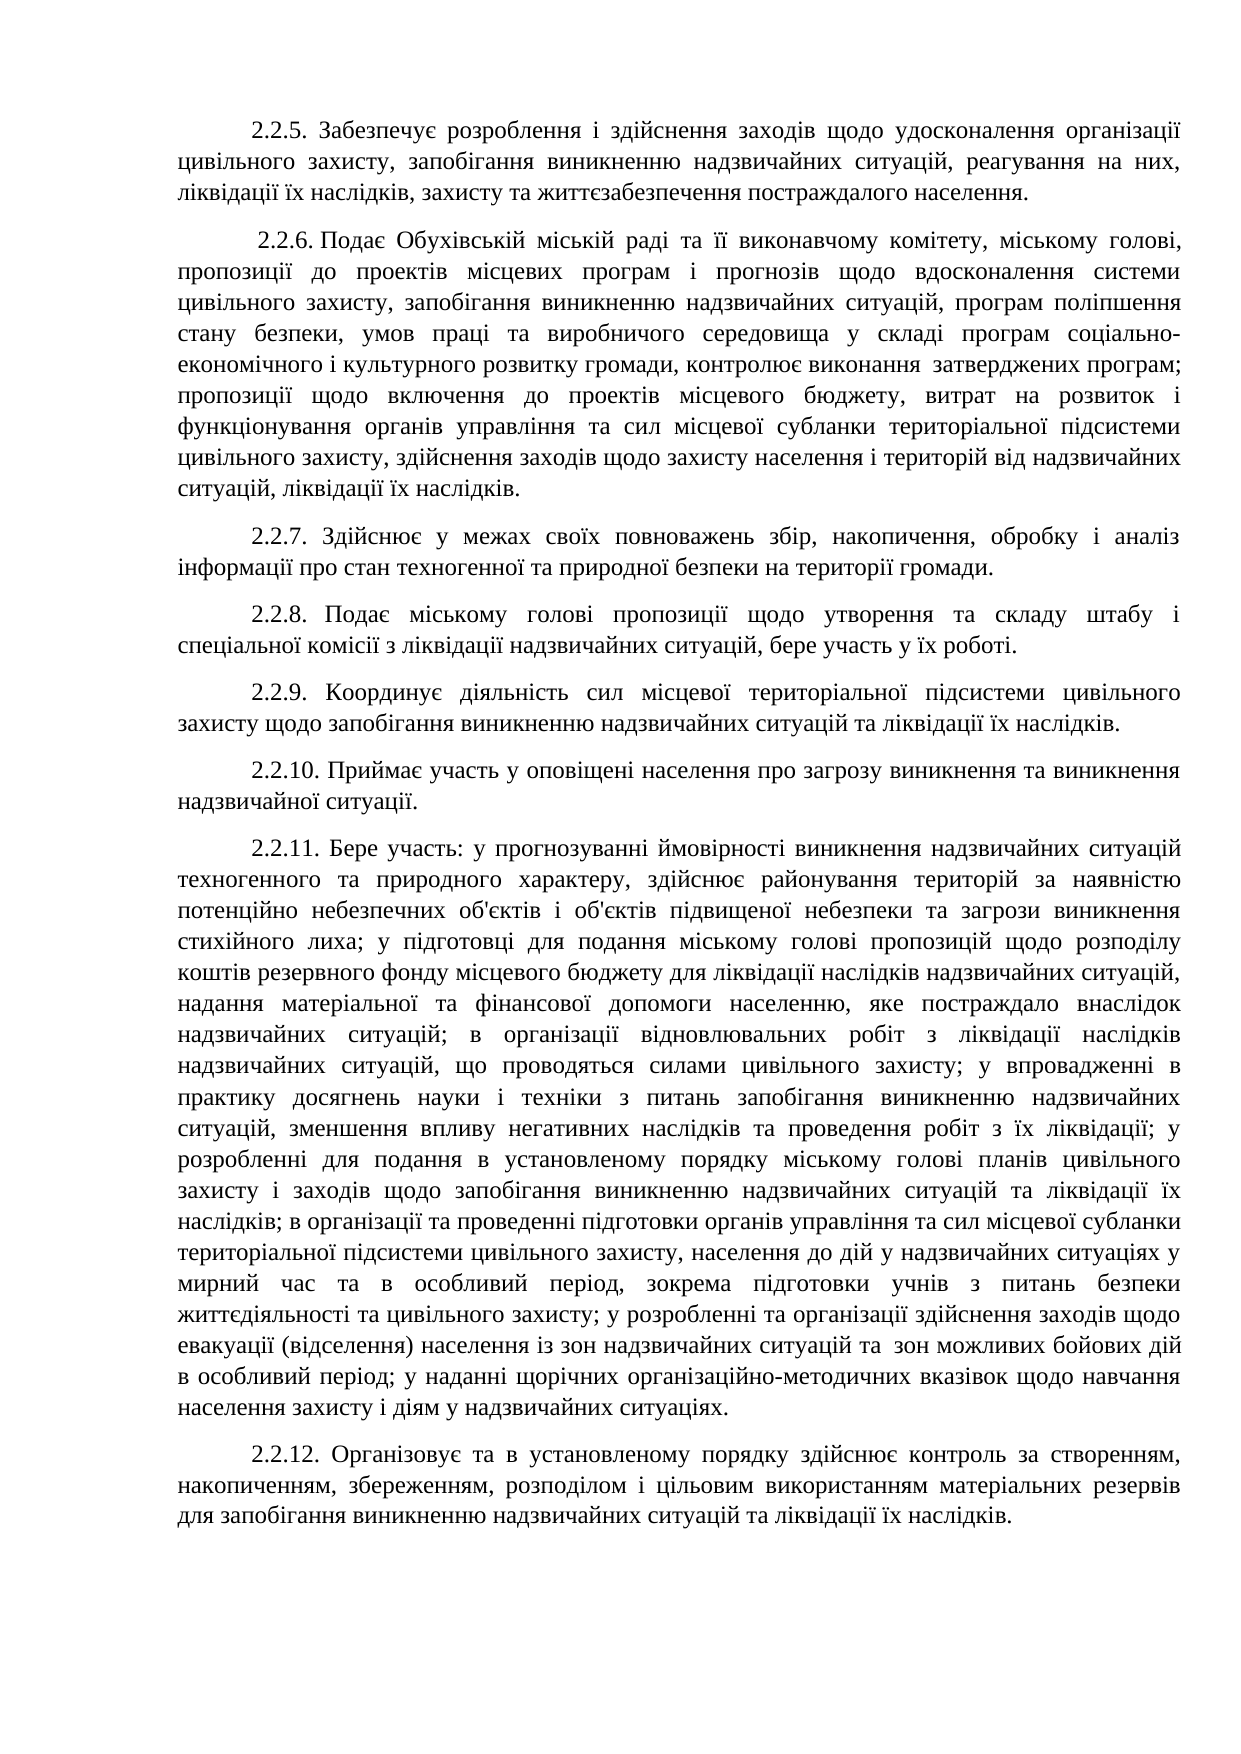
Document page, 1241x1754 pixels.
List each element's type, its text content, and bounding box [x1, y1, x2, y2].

list Організовує та в установленому порядку здійснює контроль за створенням, накопиченням, збереженням, розподілом і цільовим використанням матеріальних резервів для запобігання виникненню надзвичайних ситуацій та ліквідації їх наслідків. [177, 1439, 1182, 1529]
list Бере участь: у прогнозуванні ймовірності виникнення надзвичайних ситуацій техногенного та природного характеру, здійснює районування територій за наявністю потенційно небезпечних об'єктів і об'єктів підвищеної небезпеки та загрози виникнення стихійного лиха; у підготовці для подання міському голові пропозицій щодо розподілу коштів резервного фонду місцевого бюджету для ліквідації наслідків надзвичайних ситуацій, надання матеріальної та фінансової допомоги населенню, яке постраждало внаслідок надзвичайних ситуацій; в організації відновлювальних робіт з ліквідації наслідків надзвичайних ситуацій, що проводяться силами цивільного захисту; у впровадженні в практику досягнень науки і техніки з питань запобігання виникненню надзвичайних ситуацій, зменшення впливу негативних наслідків та проведення робіт з їх ліквідації; у розробленні для подання в установленому порядку міському голові планів цивільного захисту і заходів щодо запобігання виникненню надзвичайних ситуацій та ліквідації їх наслідків; в організації та проведенні підготовки органів управління та сил місцевої субланки територіальної підсистеми цивільного захисту, населення до дій у надзвичайних ситуаціях у мирний час та в особливий період, зокрема підготовки учнів з питань безпеки життєдіяльності та цивільного захисту; у розробленні та організації здійснення заходів щодо евакуації (відселення) населення із зон надзвичайних ситуацій та зон можливих бойових дій в особливий період; у наданні щорічних організаційно-методичних вказівок щодо навчання населення захисту і діям у надзвичайних ситуаціях. [177, 833, 1182, 1421]
list Подає Обухівській міській раді та її виконавчому комітету, міському голові, пропозиції до проектів місцевих програм і прогнозів щодо вдосконалення системи цивільного захисту, запобігання виникненню надзвичайних ситуацій, програм поліпшення стану безпеки, умов праці та виробничого середовища у складі програм соціально-економічного і культурного розвитку громади, контролює виконання затверджених програм; пропозиції щодо включення до проектів місцевого бюджету, витрат на розвиток і функціонування органів управління та сил місцевої субланки територіальної підсистеми цивільного захисту, здійснення заходів щодо захисту населення і територій від надзвичайних ситуацій, ліквідації їх наслідків. [177, 225, 1182, 502]
list Подає міському голові пропозиції щодо утворення та складу штабу і спеціальної комісії з ліквідації надзвичайних ситуацій, бере участь у їх роботі. [177, 599, 1181, 658]
list Здійснює у межах своїх повноважень збір, накопичення, обробку і аналіз інформації про стан техногенної та природної безпеки на території громади. [177, 521, 1181, 580]
list Приймає участь у оповіщені населення про загрозу виникнення та виникнення надзвичайної ситуації. [177, 755, 1181, 814]
list Забезпечує розроблення і здійснення заходів щодо удосконалення організації цивільного захисту, запобігання виникненню надзвичайних ситуацій, реагування на них, ліквідації їх наслідків, захисту та життєзабезпечення постраждалого населення. [177, 115, 1182, 206]
list Координує діяльність сил місцевої територіальної підсистеми цивільного захисту щодо запобігання виникненню надзвичайних ситуацій та ліквідації їх наслідків. [177, 677, 1181, 736]
